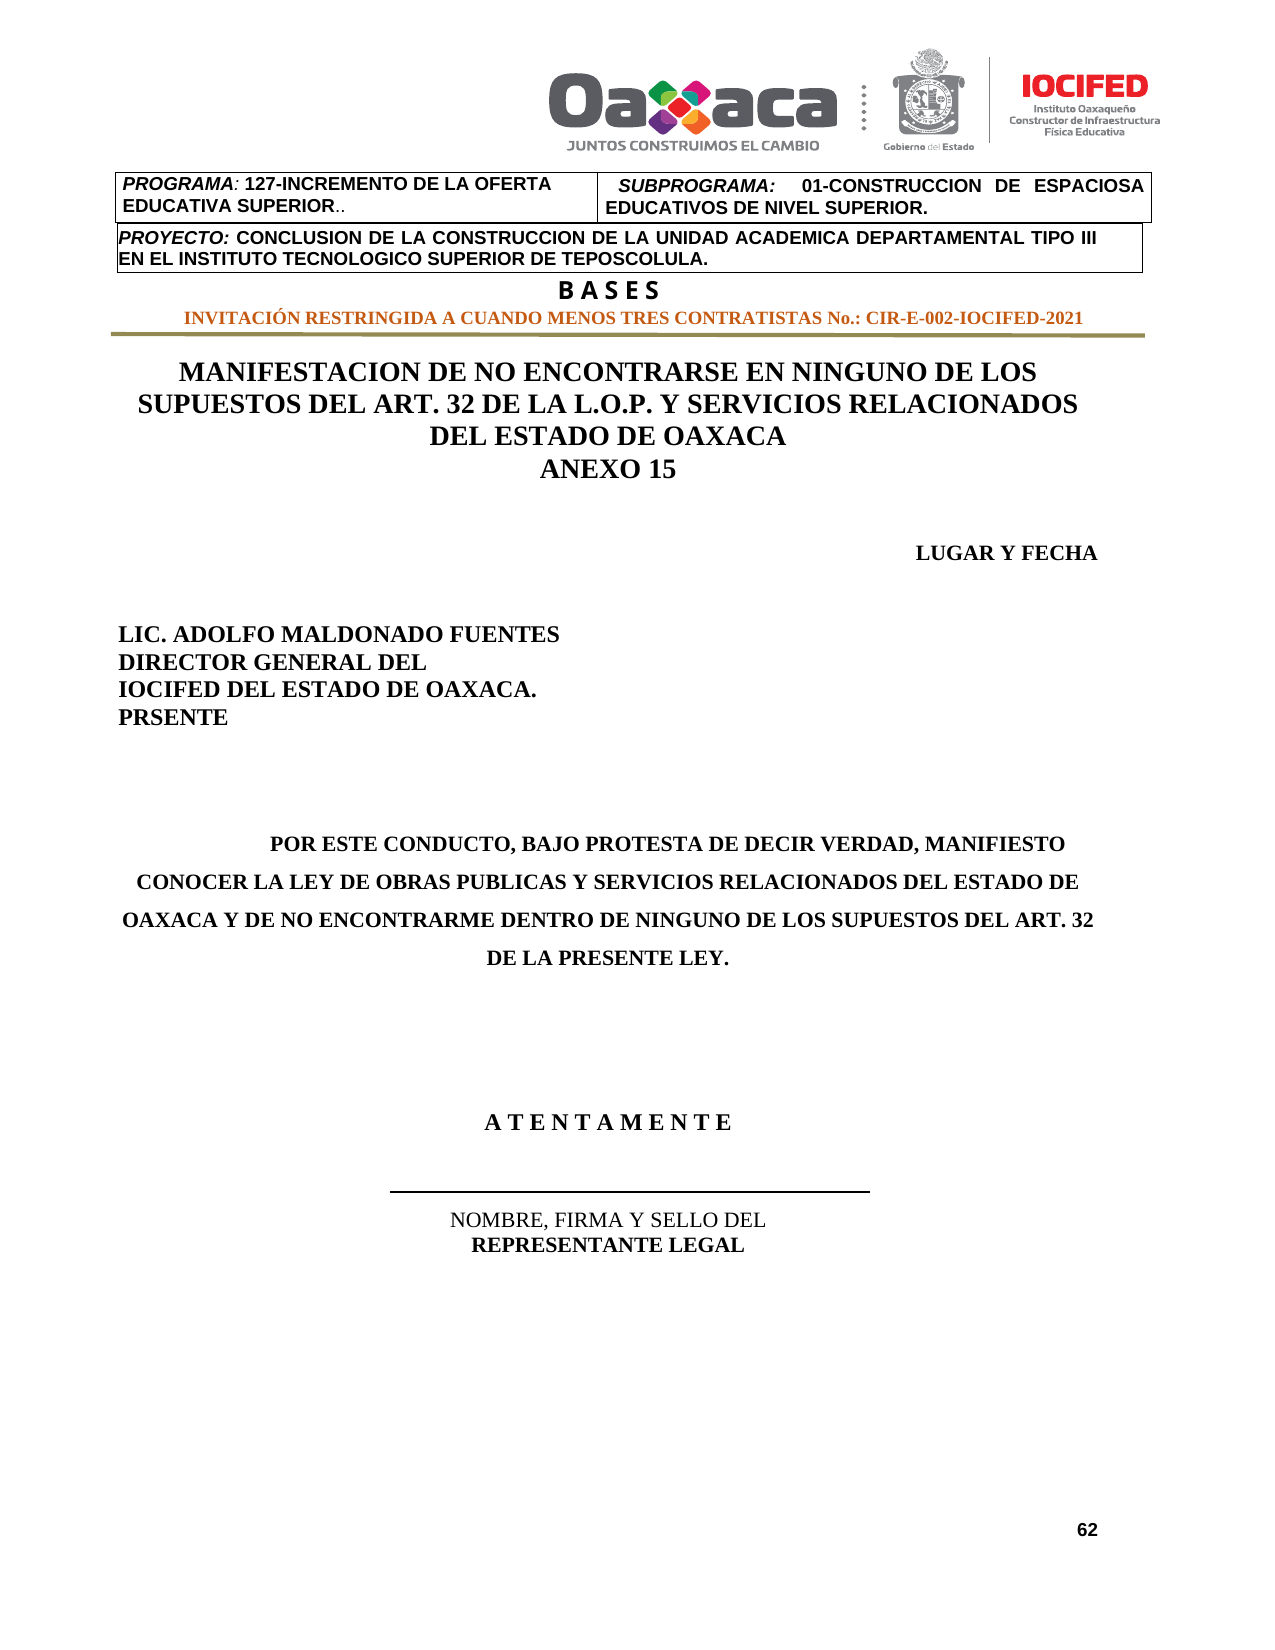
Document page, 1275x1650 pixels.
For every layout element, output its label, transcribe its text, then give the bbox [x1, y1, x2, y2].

text REPRESENTANTE LEGAL [118, 1232, 1098, 1257]
text IOCIFED DEL ESTADO DE OAXACA. [118, 675, 1098, 703]
text MANIFESTACION DE NO ENCONTRARSE EN NINGUNO DE LOS SUPUESTOS DEL ART. 32 DE .P. Y SERVICIOS RELACIONADOS DEL ESTADO DE OAXACA [118, 355, 1098, 452]
text PRSENTE [118, 703, 1098, 730]
text LIC. ADOLFO MALDONADO FUENTES [118, 620, 1098, 647]
text ANEXO 15 [118, 452, 1098, 484]
text POR ESTE CONDUCTO, BAJO PROTESTA DE DECIR VERDAD, MANIFIESTO CONOCER OBRAS PUBLICAS Y SERVICIOS RELACIONADOS DEL ESTADO DE OAXACA Y DE NO ENCONTRARME DENTRO DE NINGUNO DE LOS SUPUESTOS DEL ART. 32 DE [118, 831, 1098, 970]
text DIRECTOR GENERAL DEL [118, 647, 1098, 675]
text NOMBRE, FIRMA Y SELLO DEL [118, 1207, 1098, 1232]
subtitle A T E N T A M E N T E [118, 1108, 1098, 1136]
text LUGAR Y FECHA [118, 539, 1098, 565]
